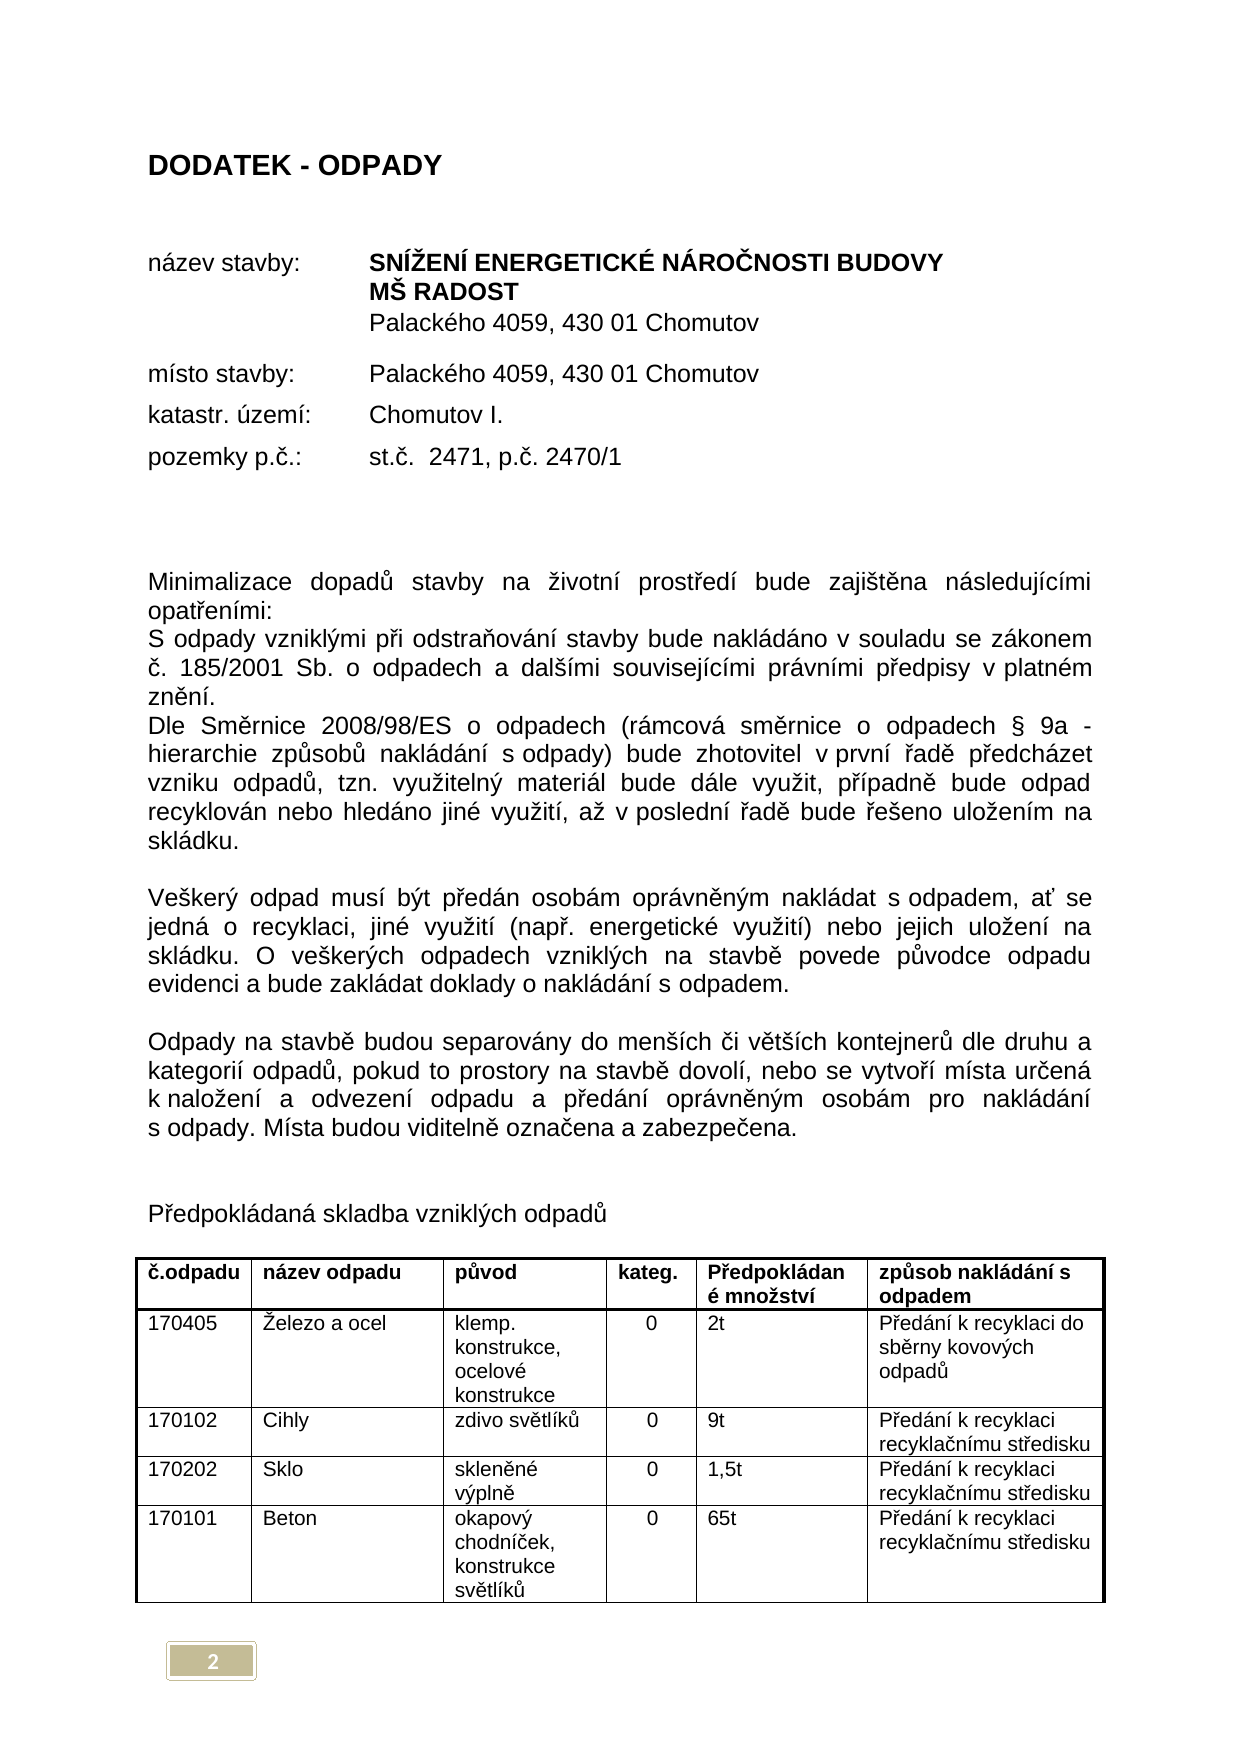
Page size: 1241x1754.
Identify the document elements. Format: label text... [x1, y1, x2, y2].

table_cell Cihly [252, 1408, 443, 1456]
table_cell Sklo [252, 1457, 443, 1505]
table_cell 0 [607, 1311, 696, 1407]
text Dle Směrnice 2008/98/ES o odpadech (rámcová směrnice o odpadech § 9a - hierarchie způsobů nakládání s odpady) bude zhotovitel v první řadě předcházet vzniku odpadů, tzn. využitelný materiál bude dále využit, případně bude odpad recyklován nebo hledáno jiné využití, až v poslední řadě bude řešeno uložením na skládku. [148, 711, 1093, 854]
table_cell 0 [607, 1506, 696, 1602]
table_cell 0 [607, 1408, 696, 1456]
table_cell klemp. konstrukce, ocelové konstrukce [444, 1311, 606, 1407]
table_cell Beton [252, 1506, 443, 1602]
table_cell 9t [697, 1408, 867, 1456]
subtitle místo stavby: Palackého 4059, 430 01 Chomutov [148, 359, 1093, 388]
table_cell okapový chodníček, konstrukce světlíků [444, 1506, 606, 1602]
text Minimalizace dopadů stavby na životní prostředí bude zajištěna následujícími opatřeními: [148, 567, 1093, 624]
table_cell 65t [697, 1506, 867, 1602]
table_cell Předání k recyklaci recyklačnímu středisku [868, 1408, 1102, 1456]
table_cell 0 [607, 1457, 696, 1505]
table_cell Předání k recyklaci do sběrny kovových odpadů [868, 1311, 1102, 1407]
table_cell Železo a ocel [252, 1311, 443, 1407]
text Odpady na stavbě budou separovány do menších či větších kontejnerů dle druhu a kategorií odpadů, pokud to prostory na stavbě dovolí, nebo se vytvoří místa určená k naložení a odvezení odpadu a předání oprávněným osobám pro nakládání s odpady. Místa budou viditelně označena a zabezpečena. [148, 1027, 1093, 1142]
table_header č.odpadu [138, 1260, 251, 1308]
table_cell 1,5t [697, 1457, 867, 1505]
table_header Předpokládané množství [697, 1260, 867, 1308]
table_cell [868, 1506, 1102, 1602]
table_cell 170202 [138, 1457, 251, 1505]
text Palackého 4059, 430 01 Chomutov [295, 308, 1093, 336]
table_cell skleněné výplně [444, 1457, 606, 1505]
table_cell 2t [697, 1311, 867, 1407]
table_cell 170102 [138, 1408, 251, 1456]
subtitle katastr. území: Chomutov I. [148, 401, 1093, 429]
table_cell 170405 [138, 1311, 251, 1407]
table_header způsob nakládání s odpadem [868, 1260, 1102, 1308]
text MŠ RADOST [295, 277, 1093, 306]
text Veškerý odpad musí být předán osobám oprávněným nakládat s odpadem, ať se jedná o recyklaci, jiné využití (např. energetické využití) nebo jejich uložení na skládku. O veškerých odpadech vzniklých na stavbě povede původce odpadu evidenci a bude zakládat doklady o nakládání s odpadem. [148, 883, 1093, 998]
table_cell zdivo světlíků [444, 1408, 606, 1456]
table_cell 170101 [138, 1506, 251, 1602]
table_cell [868, 1457, 1102, 1505]
table_header název odpadu [252, 1260, 443, 1308]
table_header původ [444, 1260, 606, 1308]
text S odpady vzniklými při odstraňování stavby bude nakládáno v souladu se zákonem č. 185/2001 Sb. o odpadech a dalšími souvisejícími právními předpisy v platném znění. [148, 624, 1093, 711]
table_header kateg. [607, 1260, 696, 1308]
text DODATEK - ODPADY [148, 148, 1093, 181]
subtitle pozemky p.č.: st.č. 2471, p.č. 2470/1 [148, 442, 1093, 471]
subtitle název stavby: SNÍŽENÍ ENERGETICKÉ NÁROČNOSTI BUDOVY [148, 248, 1093, 277]
text Předpokládaná skladba vzniklých odpadů [148, 1199, 1093, 1228]
